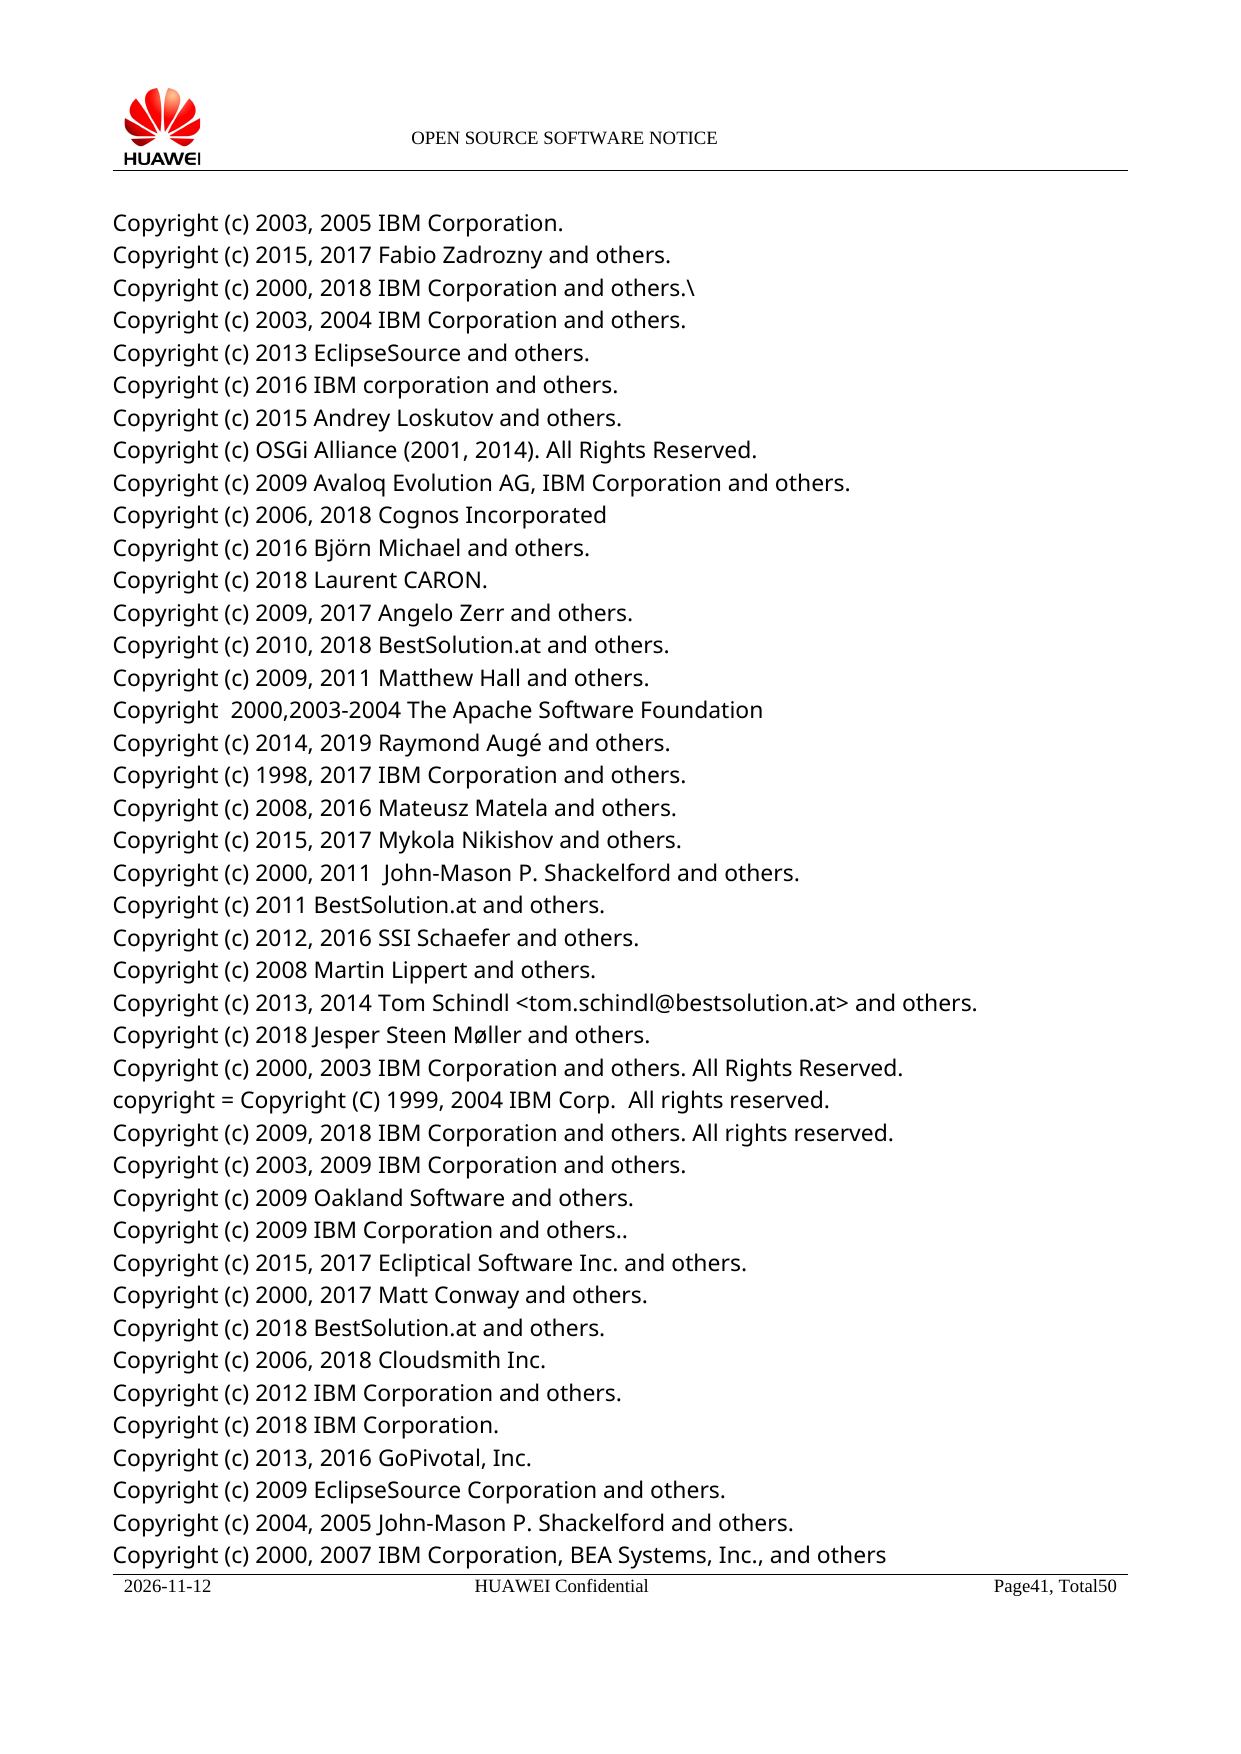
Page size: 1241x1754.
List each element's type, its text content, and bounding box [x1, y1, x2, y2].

picture [124, 88, 201, 165]
